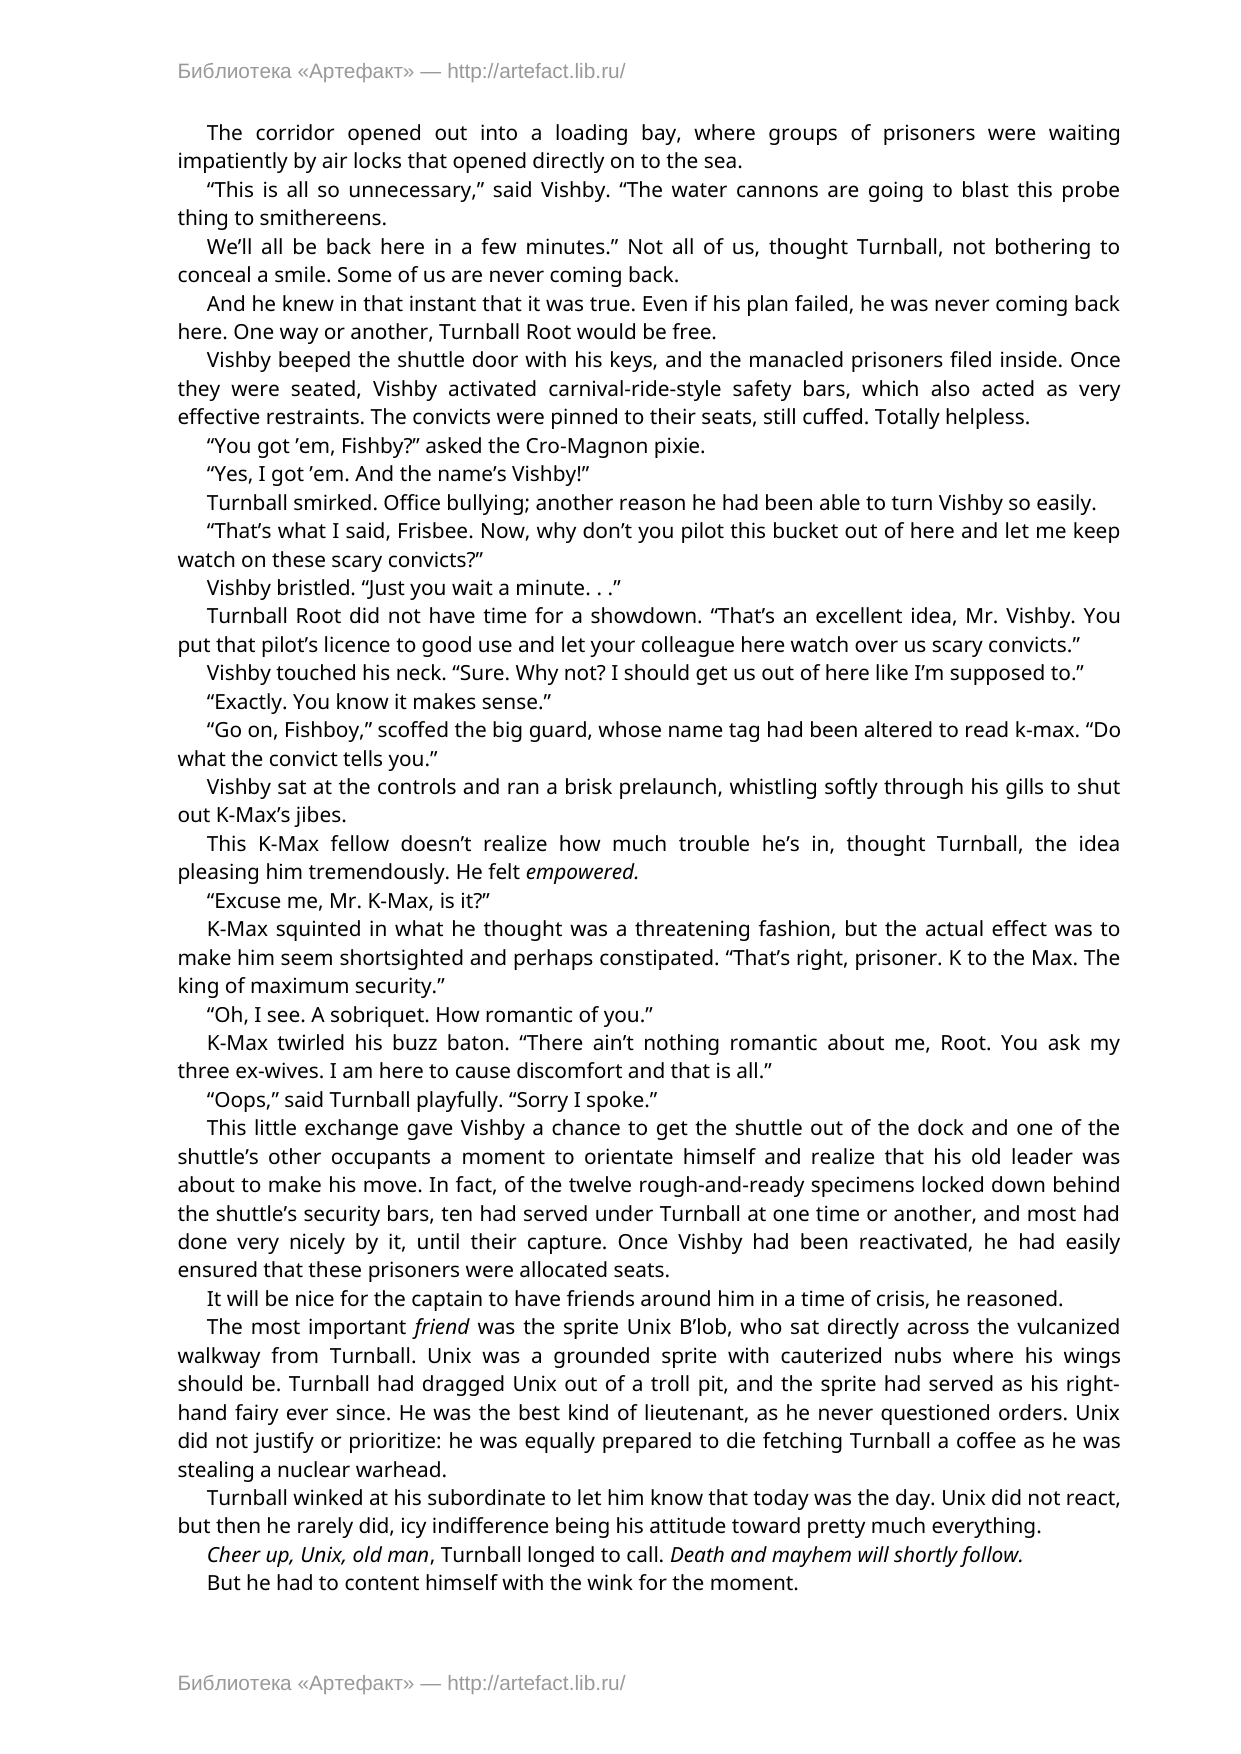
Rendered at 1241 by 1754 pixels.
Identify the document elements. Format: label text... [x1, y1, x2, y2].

text We’ll all be back here in a few minutes.” Not all of us, thought Turnball, not bothering to conceal a smile. Some of us are never coming back. [177, 232, 1122, 289]
text K-Max squinted in what he thought was a threatening fashion, but the actual effect was to make him seem shortsighted and perhaps constipated. “That’s right, prisoner. K to the Max. The king of maximum security.” [177, 914, 1122, 1000]
text This K-Max fellow doesn’t realize how much trouble he’s in, thought Turnball, the idea pleasing him tremendously. He felt empowered. [177, 829, 1122, 886]
text Vishby sat at the controls and ran a brisk prelaunch, whistling softly through his gills to shut out K-Max’s jibes. [177, 772, 1122, 829]
text This little exchange gave Vishby a chance to get the shuttle out of the dock and one of the shuttle’s other occupants a moment to orientate himself and realize that his old leader was about to make his move. In fact, of the twelve rough-and-ready specimens locked down behind the shuttle’s security bars, ten had served under Turnball at one time or another, and most had done very nicely by it, until their capture. Once Vishby had been reactivated, he had easily ensured that these prisoners were allocated seats. [177, 1113, 1122, 1284]
text And he knew in that instant that it was true. Even if his plan failed, he was never coming back here. One way or another, Turnball Root would be free. [177, 289, 1122, 346]
text “This is all so unnecessary,” said Vishby. “The water cannons are going to blast this probe thing to smithereens. [177, 175, 1122, 232]
text The corridor opened out into a loading bay, where groups of prisoners were waiting impatiently by air locks that opened directly on to the sea. [177, 118, 1122, 175]
text Turnball winked at his subordinate to let him know that today was the day. Unix did not react, but then he rarely did, icy indifference being his attitude toward pretty much everything. [177, 1483, 1122, 1540]
text “Go on, Fishboy,” scoffed the big guard, whose name tag had been altered to read k-max. “Do what the convict tells you.” [177, 715, 1122, 772]
text Vishby bristled. “Just you wait a minute. . .” [177, 573, 1122, 602]
text Turnball Root did not have time for a showdown. “That’s an excellent idea, Mr. Vishby. You put that pilot’s licence to good use and let your colleague here watch over us scary convicts.” [177, 602, 1122, 658]
text It will be nice for the captain to have friends around him in a time of crisis, he reasoned. [177, 1284, 1122, 1312]
text K-Max twirled his buzz baton. “There ain’t nothing romantic about me, Root. You ask my three ex-wives. I am here to cause discomfort and that is all.” [177, 1028, 1122, 1085]
text Vishby beeped the shuttle door with his keys, and the manacled prisoners filed inside. Once they were seated, Vishby activated carnival-ride-style safety bars, which also acted as very effective restraints. The convicts were pinned to their seats, still cuffed. Totally helpless. [177, 346, 1122, 431]
text The most important friend was the sprite Unix B’lob, who sat directly across the vulcanized walkway from Turnball. Unix was a grounded sprite with cauterized nubs where his wings should be. Turnball had dragged Unix out of a troll pit, and the sprite had served as his right-hand fairy ever since. He was the best kind of lieutenant, as he never questioned orders. Unix did not justify or prioritize: he was equally prepared to die fetching Turnball a coffee as he was stealing a nuclear warhead. [177, 1312, 1122, 1483]
text “Oh, I see. A sobriquet. How romantic of you.” [177, 1000, 1122, 1028]
text But he had to content himself with the wink for the moment. [177, 1568, 1122, 1597]
text “Exactly. You know it makes sense.” [177, 687, 1122, 715]
text “That’s what I said, Frisbee. Now, why don’t you pilot this bucket out of here and let me keep watch on these scary convicts?” [177, 516, 1122, 573]
text “Excuse me, Mr. K-Max, is it?” [177, 886, 1122, 914]
text Turnball smirked. Office bullying; another reason he had been able to turn Vishby so easily. [177, 488, 1122, 516]
text Cheer up, Unix, old man, Turnball longed to call. Death and mayhem will shortly follow. [177, 1540, 1122, 1568]
text “Yes, I got ’em. And the name’s Vishby!” [177, 459, 1122, 488]
text “You got ’em, Fishby?” asked the Cro-Magnon pixie. [177, 431, 1122, 459]
text Vishby touched his neck. “Sure. Why not? I should get us out of here like I’m supposed to.” [177, 658, 1122, 687]
text “Oops,” said Turnball playfully. “Sorry I spoke.” [177, 1085, 1122, 1113]
